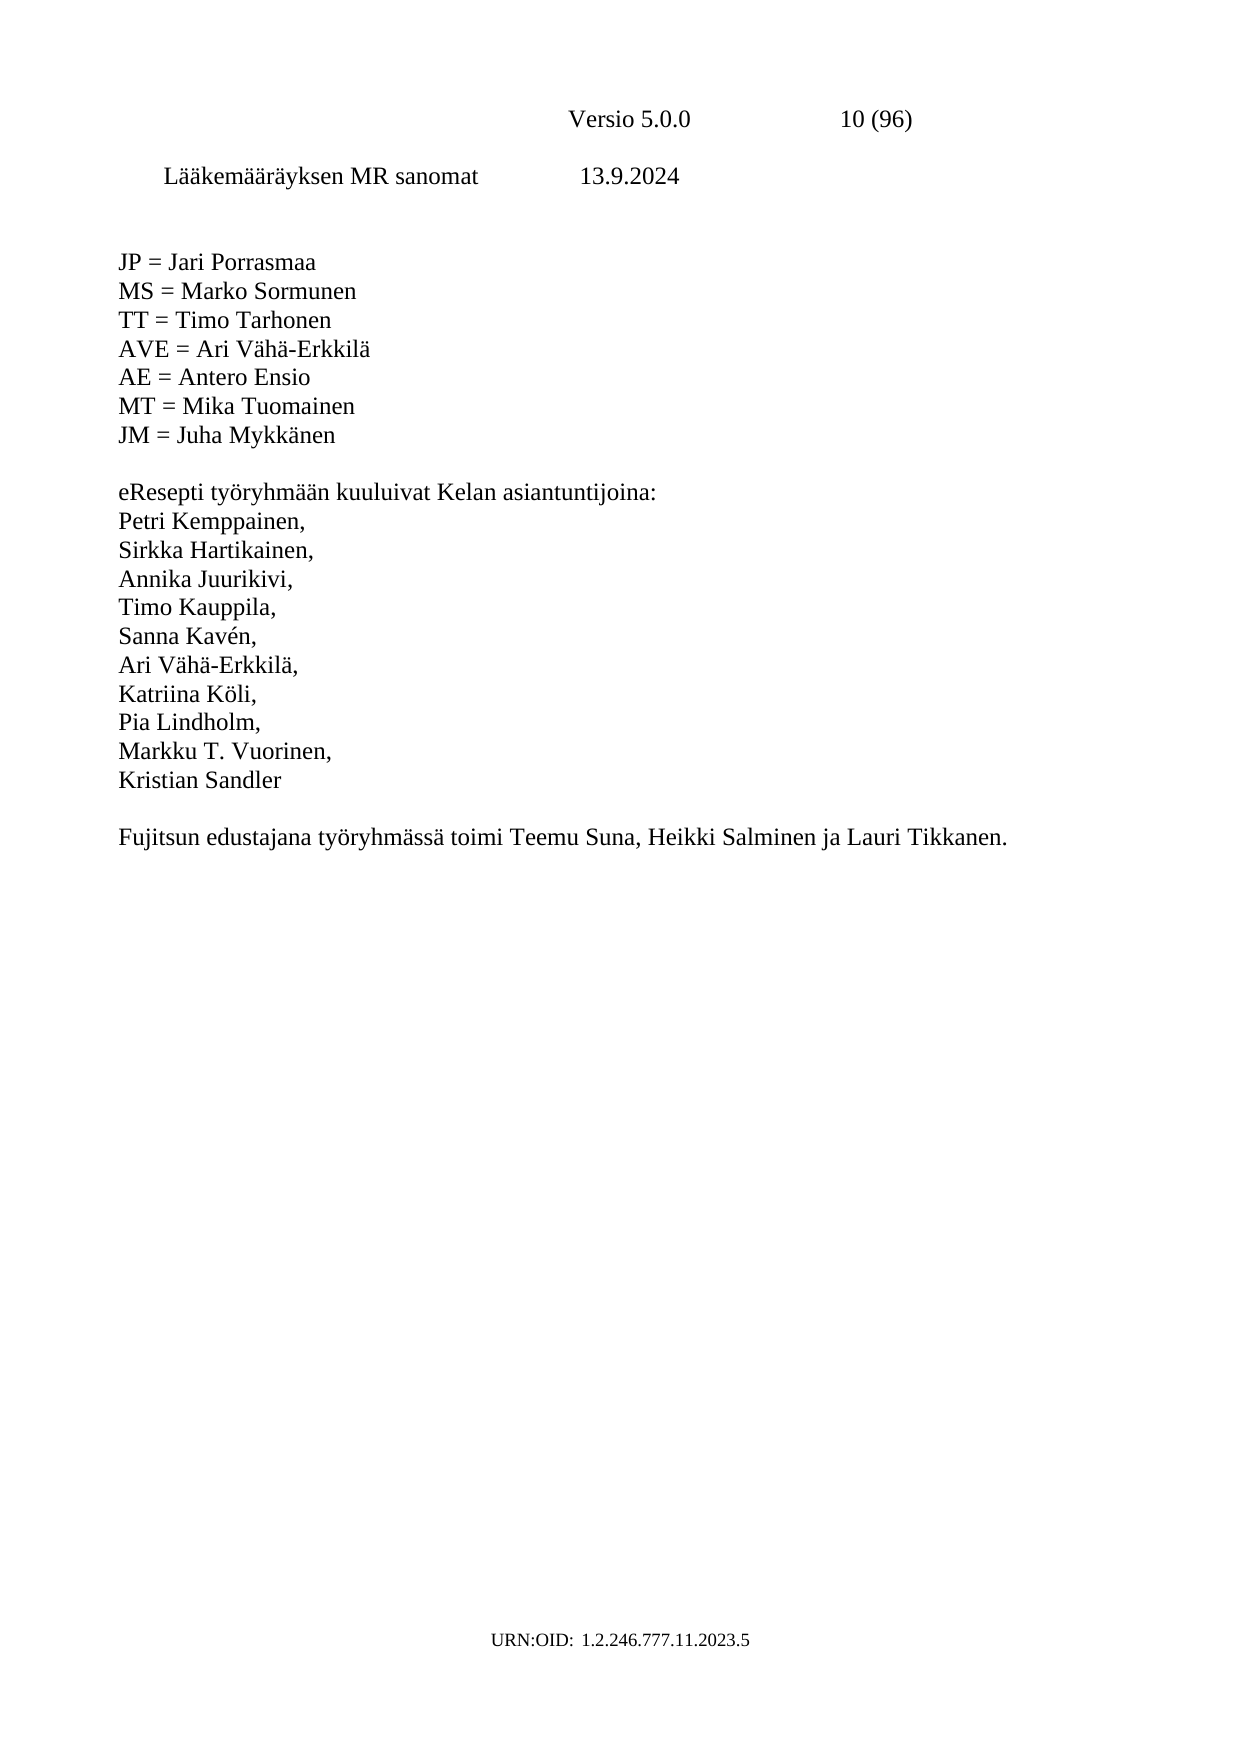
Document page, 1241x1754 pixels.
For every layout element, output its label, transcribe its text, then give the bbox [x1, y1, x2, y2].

text JM = Juha Mykkänen [118, 420, 1122, 449]
text Petri Kemppainen, [118, 506, 1122, 535]
text Kristian Sandler [118, 765, 1122, 794]
text Ari Vähä-Erkkilä, [118, 650, 1122, 679]
text Fujitsun edustajana työryhmässä toimi Teemu Suna, Heikki Salminen ja Lauri Tikkanen. [118, 822, 1122, 851]
text AVE = Ari Vähä-Erkkilä [118, 334, 1122, 362]
text eResepti työryhmään kuuluivat Kelan asiantuntijoina: [118, 477, 1122, 506]
text AE = Antero Ensio [118, 362, 1122, 391]
text Sanna Kavén, [118, 621, 1122, 650]
text Sirkka Hartikainen, [118, 535, 1122, 564]
text Timo Kauppila, [118, 592, 1122, 621]
text Pia Lindholm, [118, 707, 1122, 736]
text Markku T. Vuorinen, [118, 736, 1122, 765]
text TT = Timo Tarhonen [118, 305, 1122, 334]
text MS = Marko Sormunen [118, 276, 1122, 305]
text MT = Mika Tuomainen [118, 391, 1122, 420]
text JP = Jari Porrasmaa [118, 247, 1122, 276]
text Katriina Köli, [118, 679, 1122, 707]
text Annika Juurikivi, [118, 564, 1122, 592]
